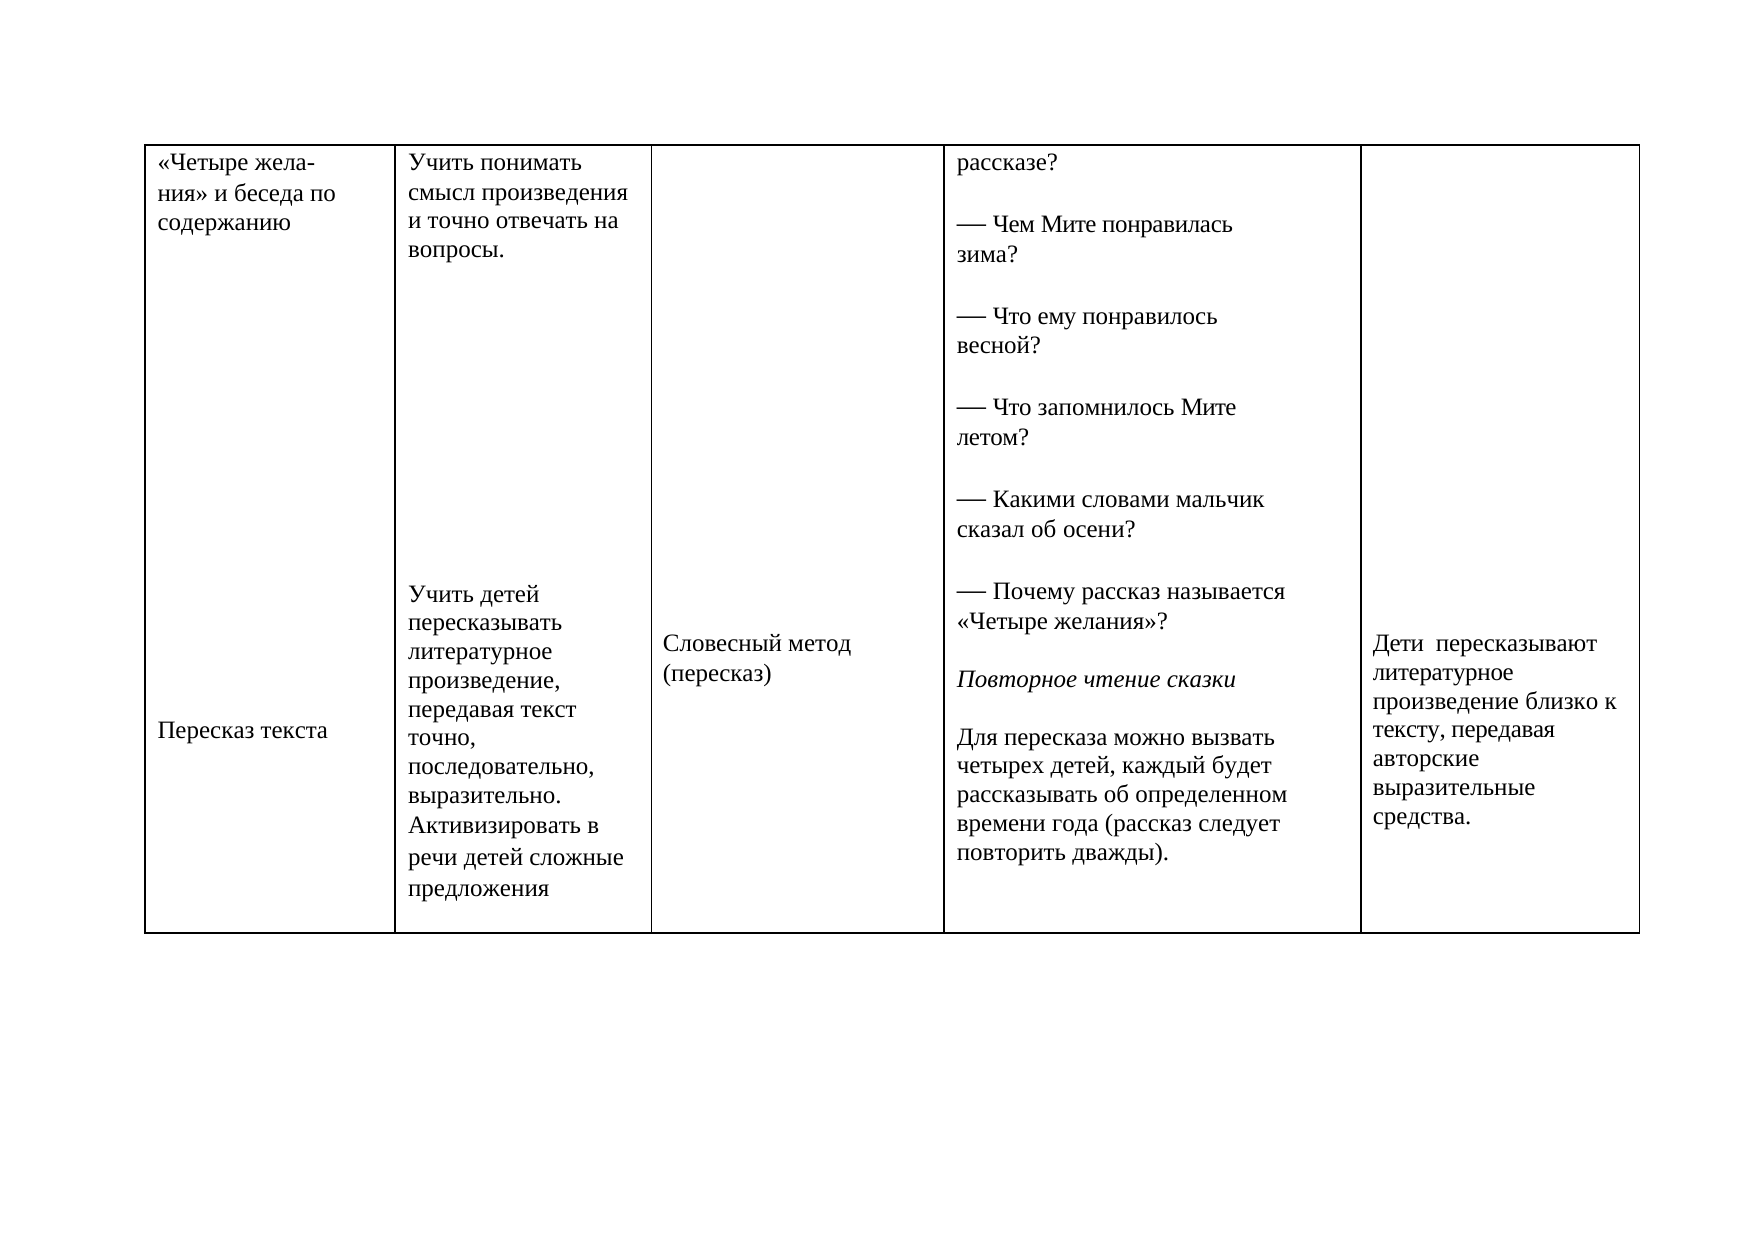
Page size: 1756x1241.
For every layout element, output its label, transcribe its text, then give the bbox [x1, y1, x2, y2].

table_header рассказе? Чем Мите понравилась зима? Что ему понравилось весной? Что запомнилось Мите летом? Какими словами мальчик сказал об осени? Почему рассказ называется «Четыре желания»? Повторное чтение сказки Для пересказа можно вызвать четырех детей, каждый будет рассказывать об определенном времени года (рассказ следует повторить дважды). [945, 146, 1360, 932]
table_header Словесный метод (пересказ) [652, 146, 943, 932]
table_header Дети пересказывают литературное произведение близко к тексту, передавая авторские выразительные средства. [1362, 146, 1639, 932]
table_header «Четыре жела- ния» и беседа по содержанию Пересказ текста [146, 146, 394, 932]
table_header Учить понимать смысл произведения и точно отвечать на вопросы. Учить детей пересказывать литературное произведение, передавая текст точно, последовательно, выразительно. Активизировать в речи детей сложные предложения [396, 146, 651, 932]
